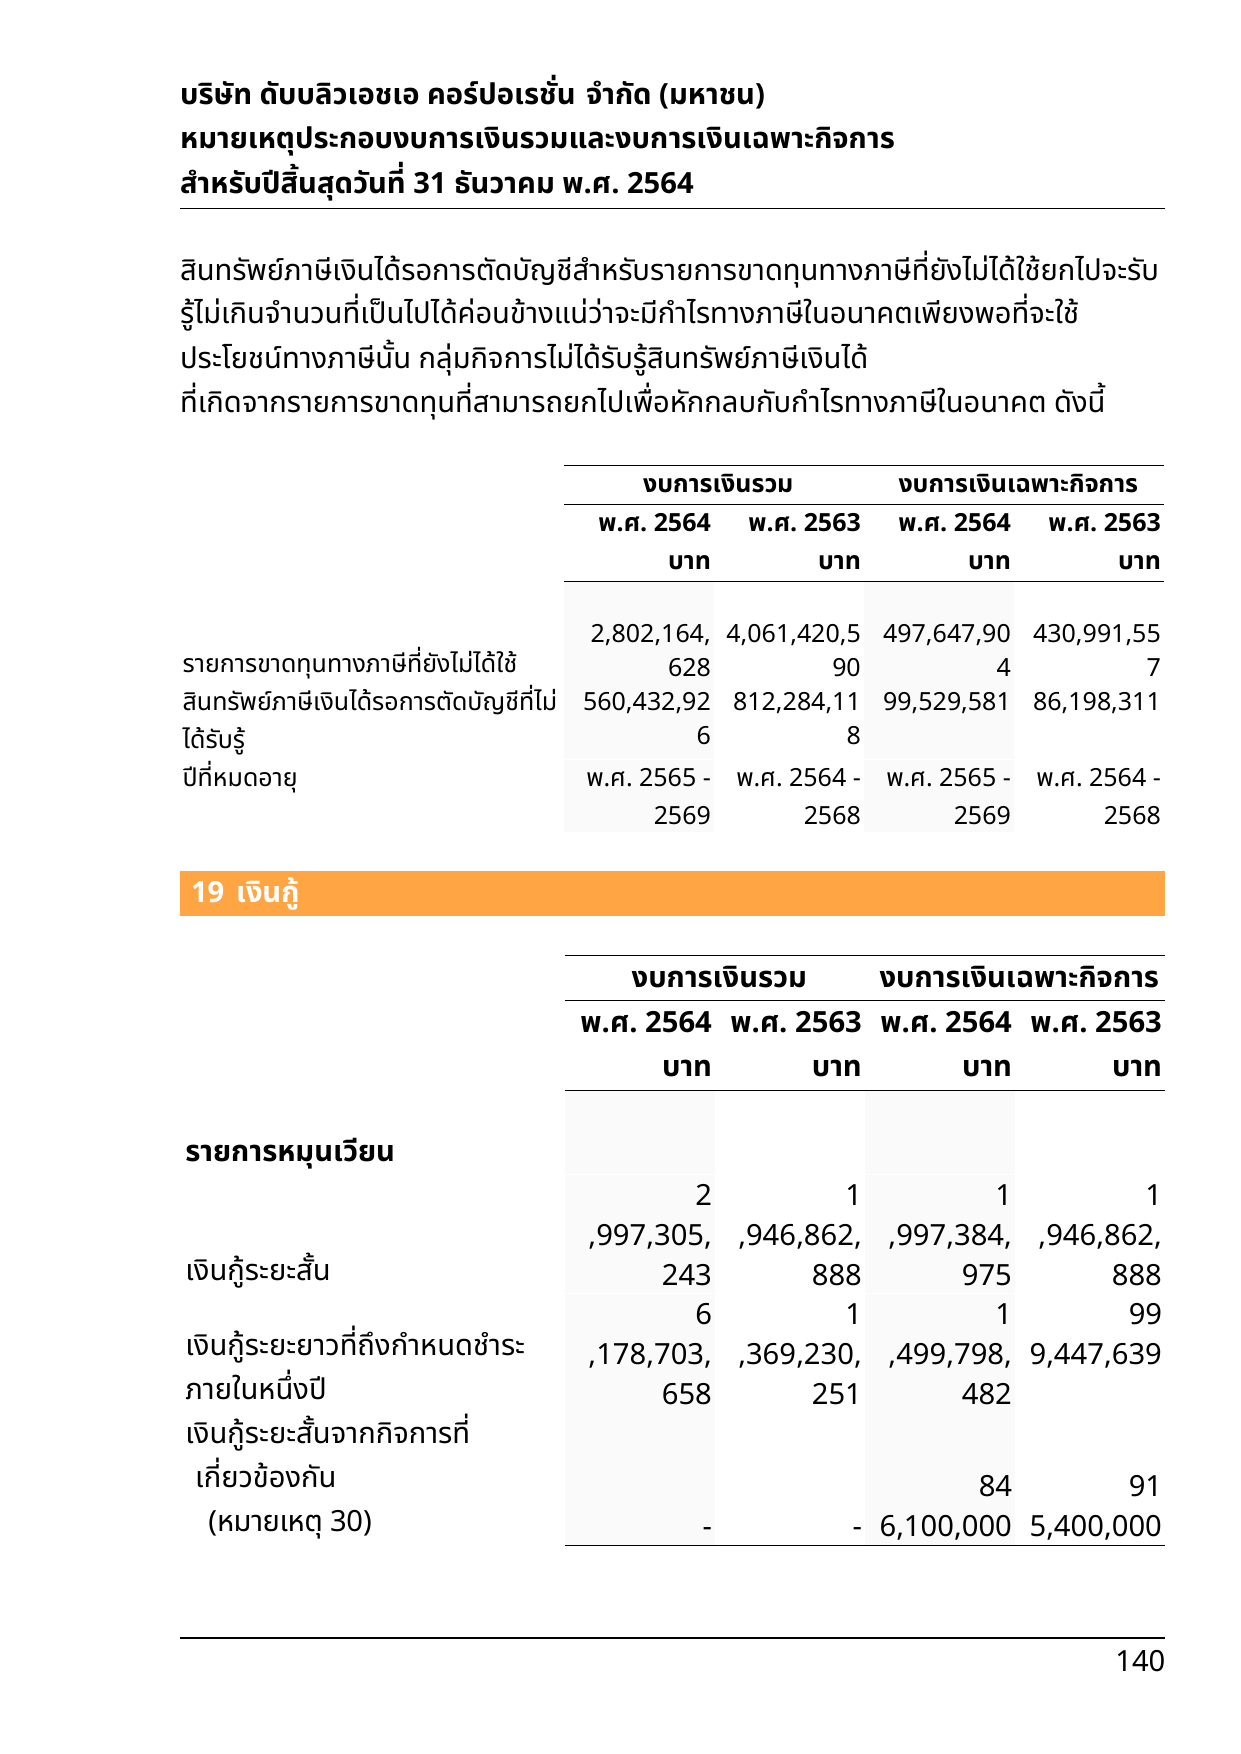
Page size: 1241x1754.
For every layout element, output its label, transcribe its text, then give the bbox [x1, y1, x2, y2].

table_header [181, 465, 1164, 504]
text สินทรัพย์ภาษีเงินได้รอการตัดบัญชีสำหรับรายการขาดทุนทางภาษีที่ยังไม่ได้ใช้ยกไปจะรับรู้ไม่เกินจำนวนที่เป็นไปได้ค่อนข้างแน่ว่าจะมีกำไรทางภาษีในอนาคตเพียงพอที่จะใช้ประโยชน์ทางภาษีนั้น กลุ่มกิจการไม่ได้รับรู้สินทรัพย์ภาษีเงินได้ ที่เกิดจากรายการขาดทุนที่สามารถยกไปเพื่อหักกลบกับกำไรทางภาษีในอนาคต ดังนี้ [180, 249, 1165, 425]
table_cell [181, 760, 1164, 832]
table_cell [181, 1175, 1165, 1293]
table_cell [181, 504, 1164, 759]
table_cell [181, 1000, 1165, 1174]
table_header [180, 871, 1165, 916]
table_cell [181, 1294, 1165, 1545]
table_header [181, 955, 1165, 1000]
